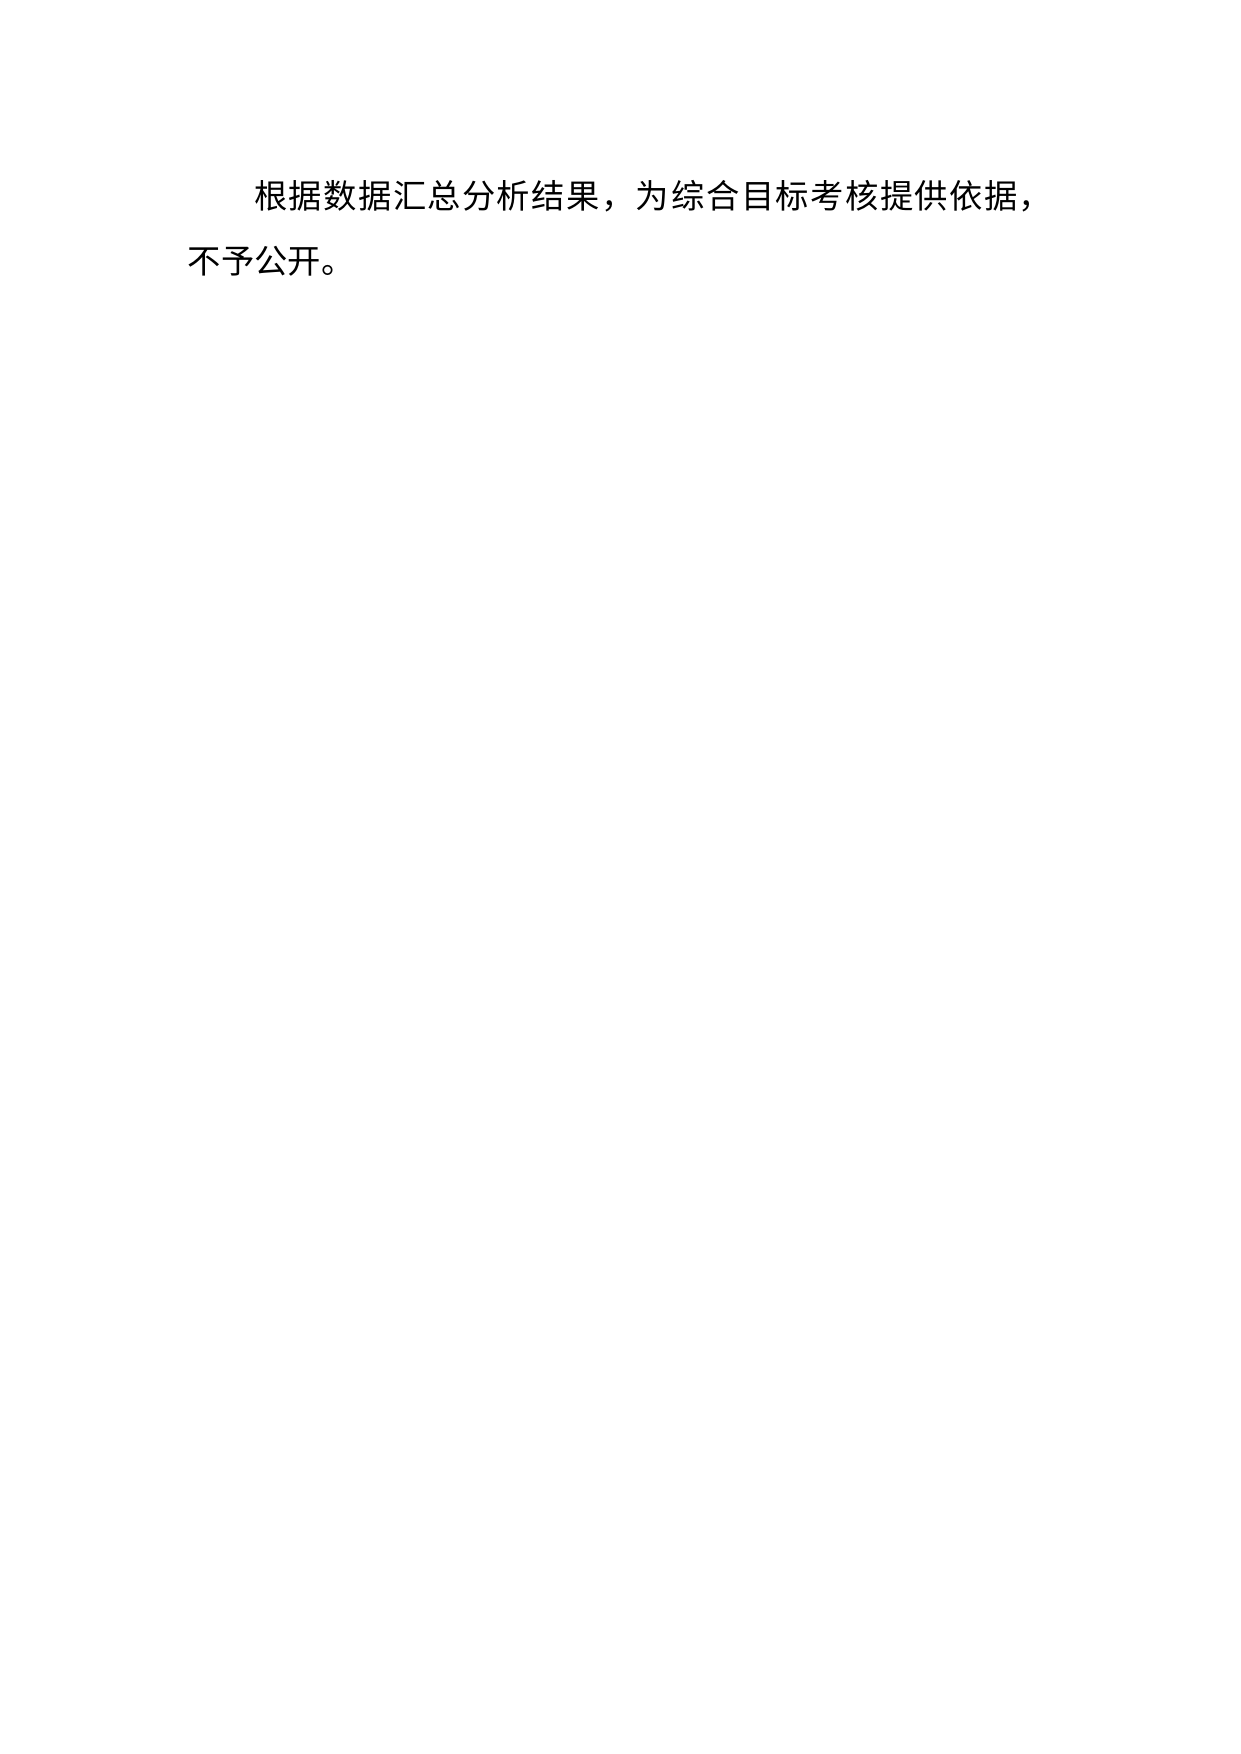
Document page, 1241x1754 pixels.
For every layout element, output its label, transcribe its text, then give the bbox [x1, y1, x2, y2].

text 根据数据汇总分析结果，为综合目标考核提供依据，不予公开。 [187, 162, 1053, 292]
